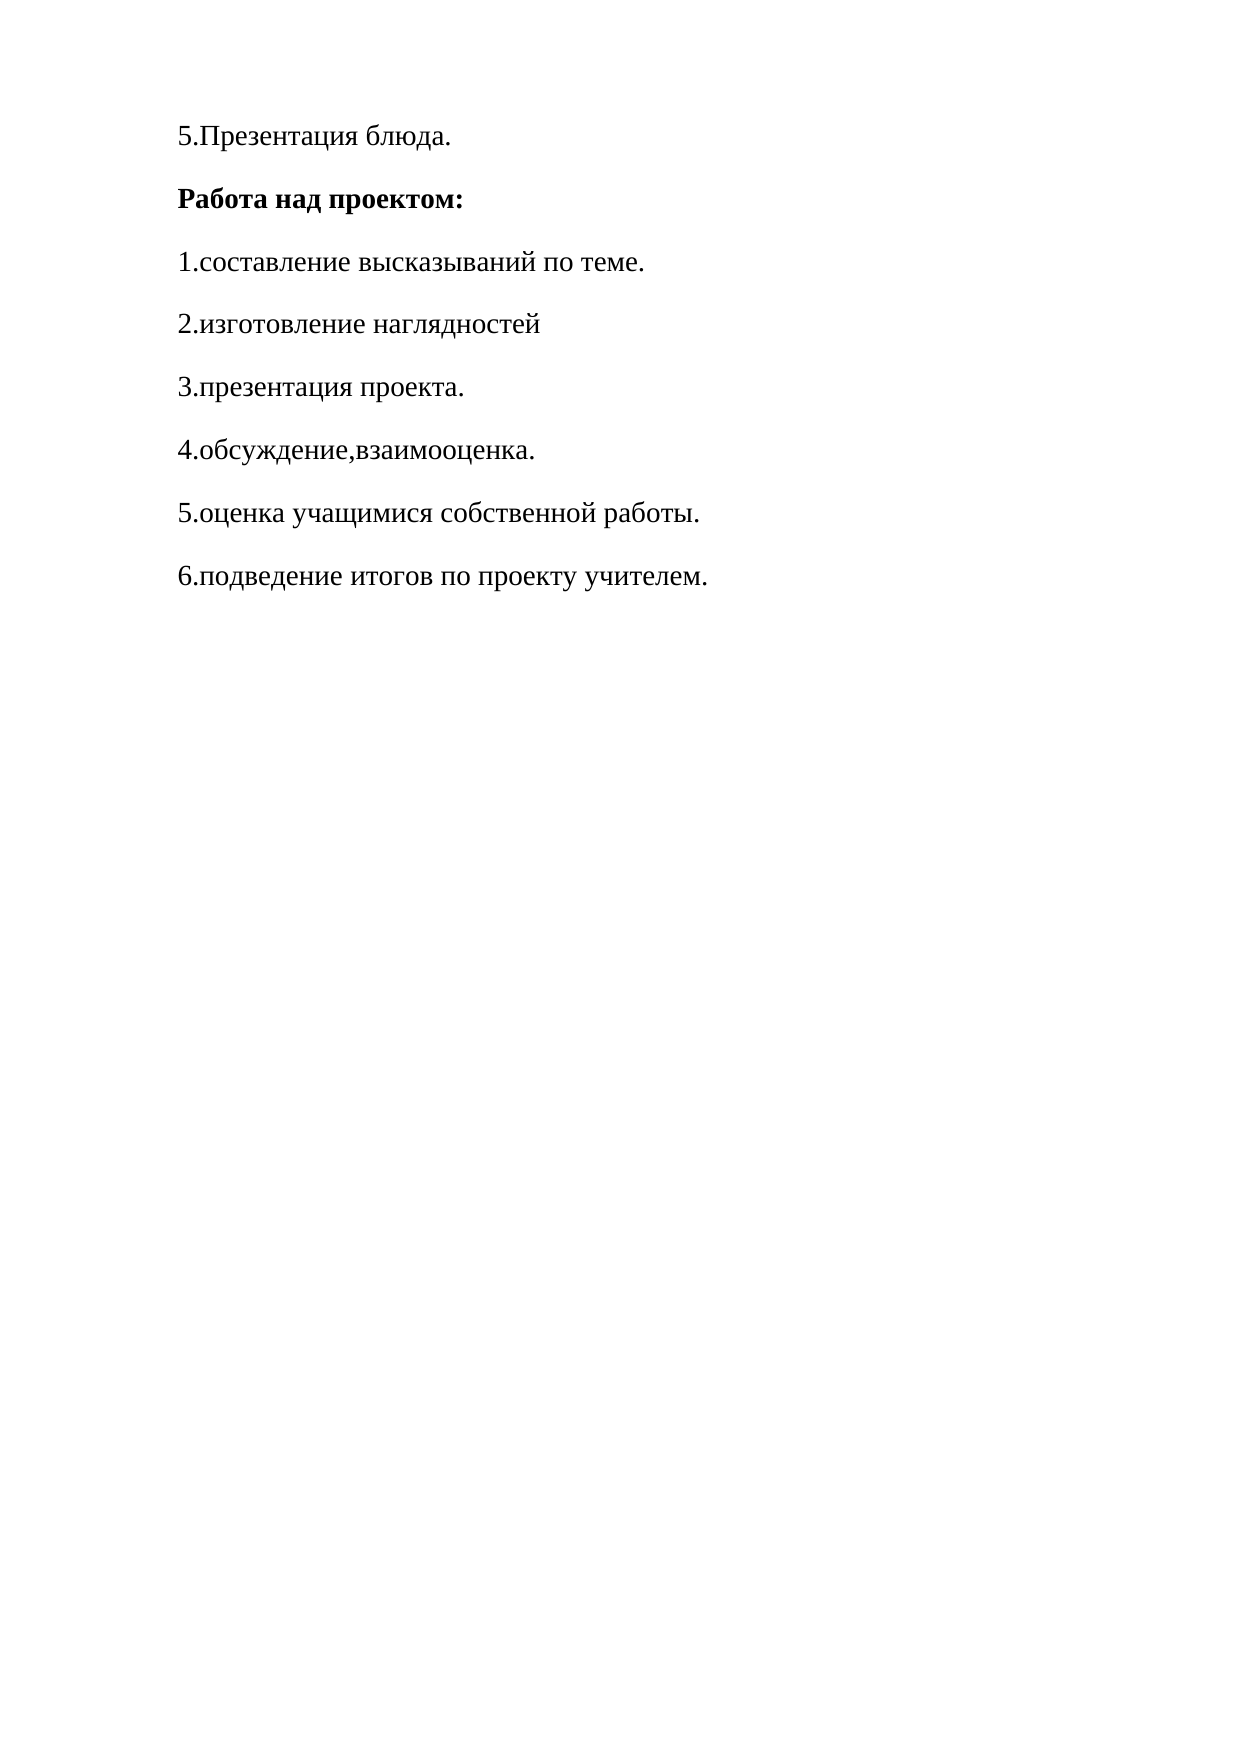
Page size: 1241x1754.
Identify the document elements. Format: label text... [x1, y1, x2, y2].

text 3.презентация проекта. [177, 369, 1152, 403]
text Работа над проектом: [177, 181, 1152, 214]
text 1.составление высказываний по теме. [177, 244, 1152, 277]
text 4.обсуждение,взаимооценка. [177, 432, 1152, 466]
text 5.оценка учащимися собственной работы. [177, 495, 1152, 529]
text 6.подведение итогов по проекту учителем. [177, 558, 1152, 591]
text 5.Презентация блюда. [177, 118, 1152, 152]
text 2.изготовление наглядностей [177, 307, 1152, 340]
